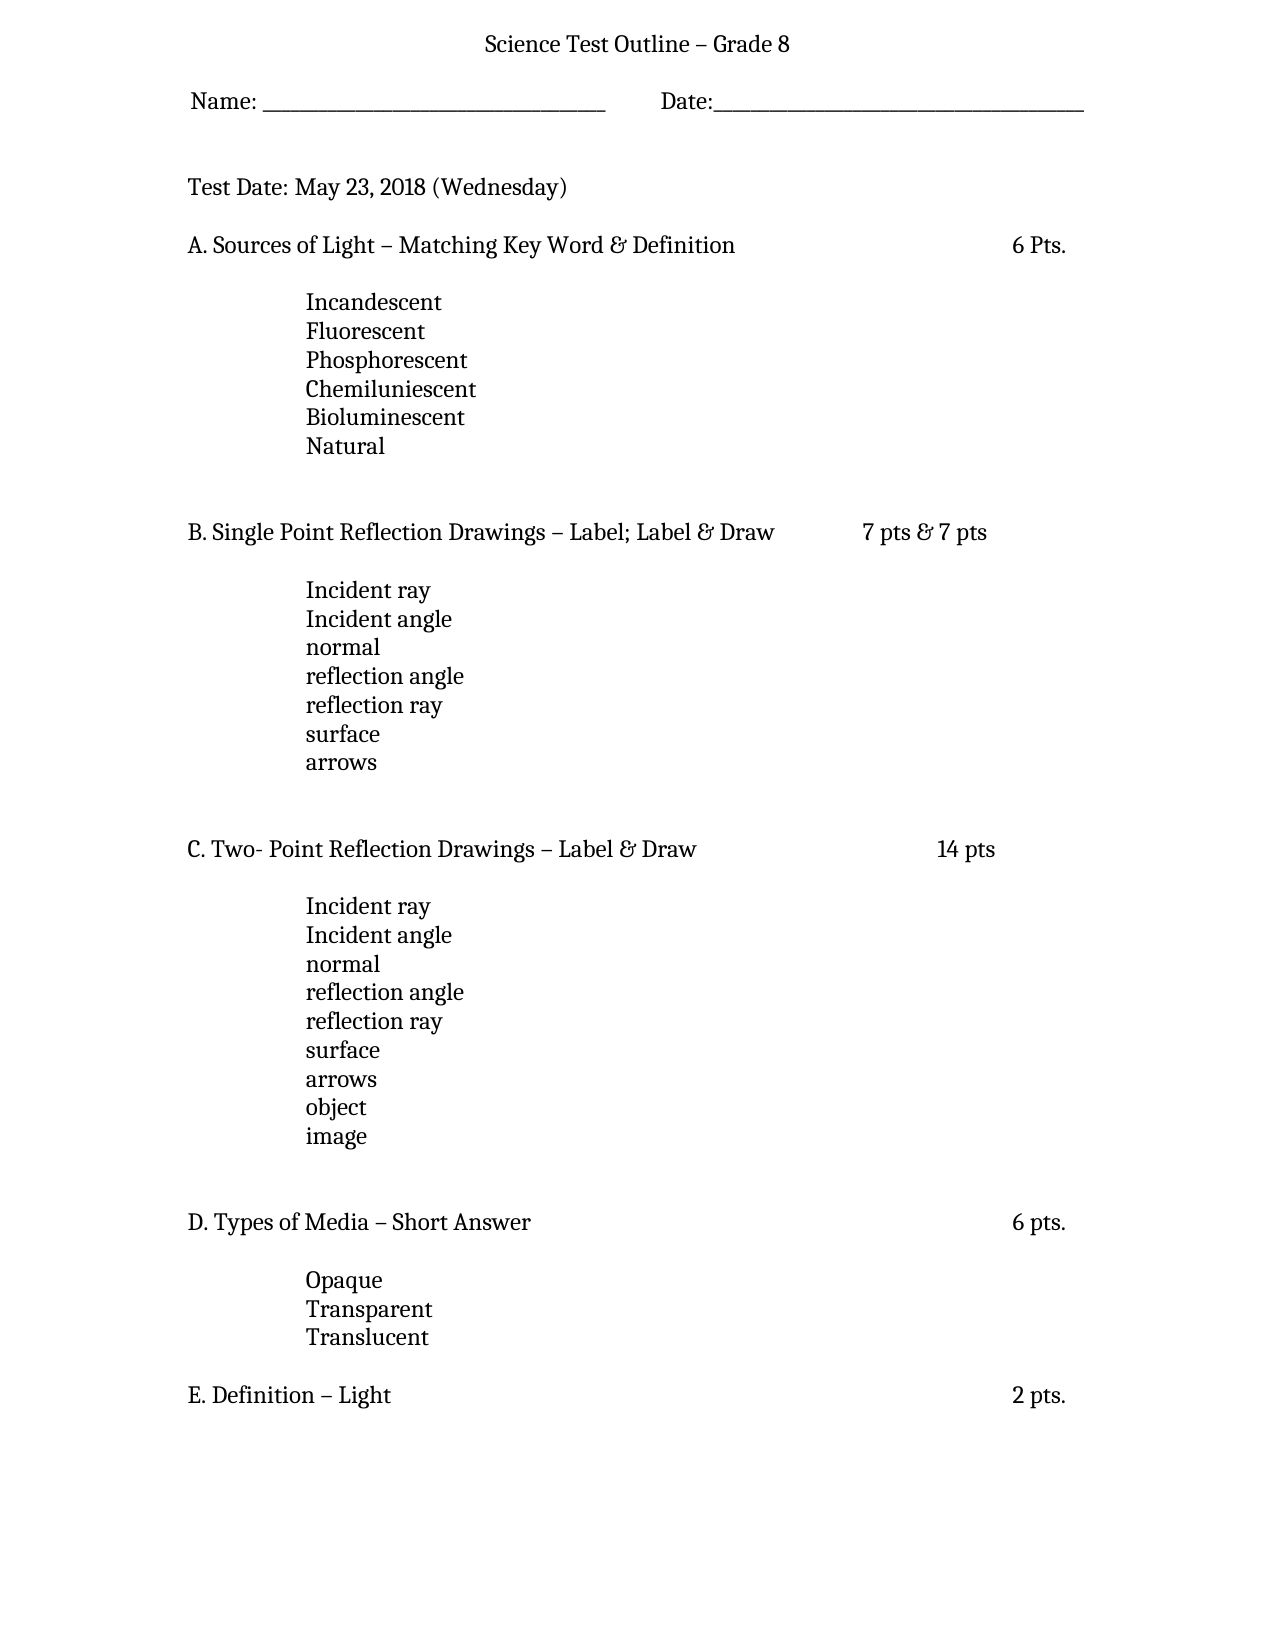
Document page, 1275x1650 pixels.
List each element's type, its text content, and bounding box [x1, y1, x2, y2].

text C. Two- Point Reflection Drawings – Label & Draw 14 pts [187, 834, 1087, 863]
text Phosphorescent [306, 346, 1087, 374]
text reflection ray [306, 1007, 1087, 1036]
text E. Definition – Light 2 pts. [187, 1381, 1087, 1409]
text Incident ray [306, 576, 1087, 604]
text normal [306, 633, 1087, 662]
text Science Test Outline – Grade 8 [187, 29, 1087, 58]
text Opaque [306, 1266, 1087, 1294]
text Incandescent [306, 288, 1087, 317]
text B. Single Point Reflection Drawings – Label; Label & Draw 7 pts & 7 pts [187, 518, 1087, 547]
text A. Sources of Light – Matching Key Word & Definition 6 Pts. [187, 231, 1087, 259]
text surface [306, 1036, 1087, 1064]
text Translucent [306, 1323, 1087, 1352]
text image [306, 1122, 1087, 1151]
text reflection angle [306, 662, 1087, 691]
text Transparent [306, 1294, 1087, 1323]
text Fluorescent [306, 317, 1087, 346]
text reflection ray [306, 691, 1087, 719]
text Incident ray [306, 892, 1087, 921]
text Incident angle [306, 604, 1087, 633]
text normal [306, 949, 1087, 978]
text Chemiluniescent [306, 374, 1087, 403]
text arrows [306, 1064, 1087, 1093]
text object [306, 1093, 1087, 1122]
text arrows [306, 748, 1087, 777]
text Name: _____________________________________ Date:________________________________________ [187, 87, 1087, 116]
text surface [306, 719, 1087, 748]
text D. Types of Media – Short Answer 6 pts. [187, 1208, 1087, 1237]
text Test Date: May 23, 2018 (Wednesday) [187, 173, 1087, 202]
text Natural [306, 432, 1087, 461]
text Bioluminescent [306, 403, 1087, 432]
text reflection angle [306, 978, 1087, 1007]
text Incident angle [306, 921, 1087, 949]
